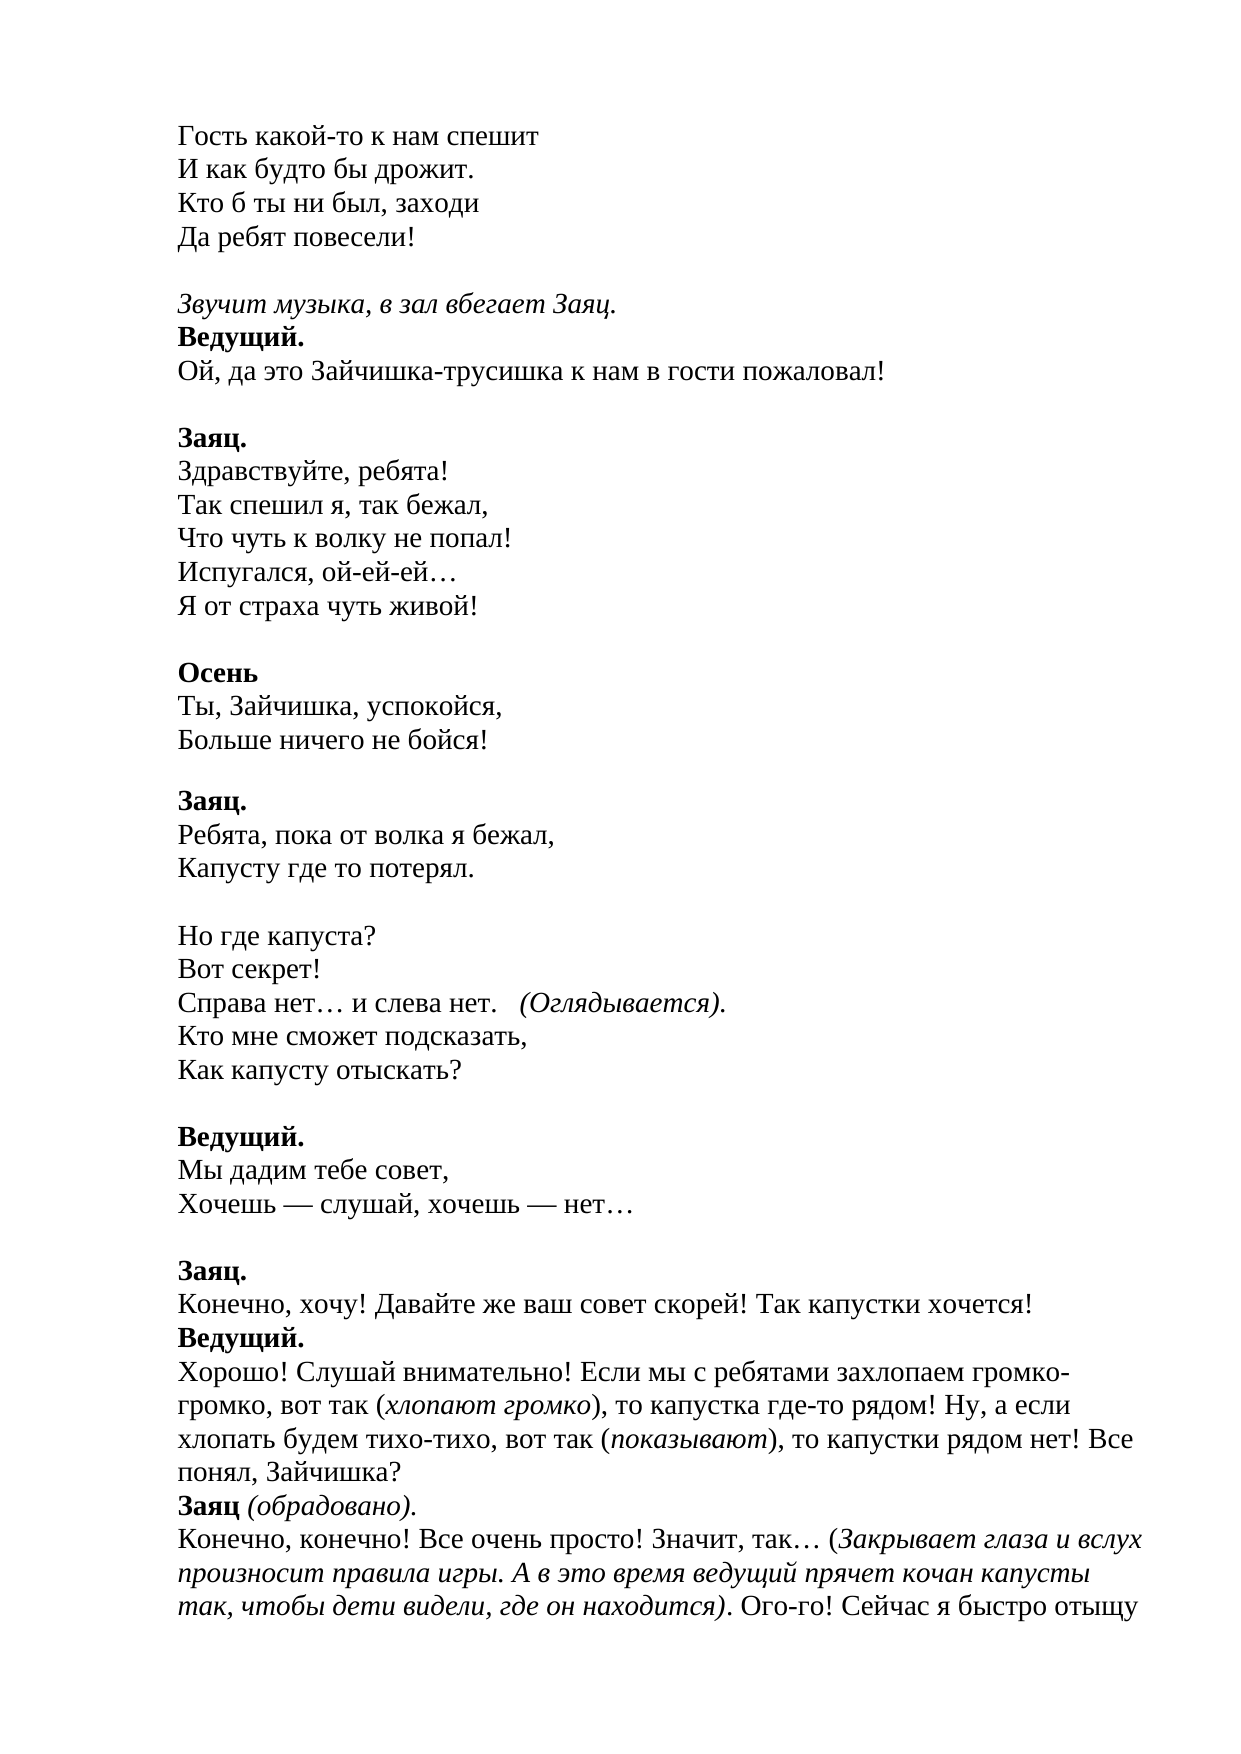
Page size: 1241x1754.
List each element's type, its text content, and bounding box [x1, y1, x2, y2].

text Капусту где то потерял. [177, 851, 1152, 884]
text Но где капуста? Вот секрет! Справа нет… и слева нет. (Оглядывается). Кто мне сможет подсказать, Как капусту отыскать? [177, 884, 1152, 1085]
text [177, 118, 1152, 386]
text Осень Ты, Зайчишка, успокойся, Больше ничего не бойся! [177, 621, 1152, 783]
text Заяц. Ребята, пока от волка я бежал, [177, 783, 1152, 851]
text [177, 1219, 1152, 1622]
text Заяц. Здравствуйте, ребята! Так спешил я, так бежал, Что чуть к волку не попал! Испугался, ой-ей-ей… Я от страха чуть живой! [177, 386, 1152, 621]
text Ведущий. Мы дадим тебе совет, Хочешь — слушай, хочешь — нет… [177, 1085, 1152, 1219]
